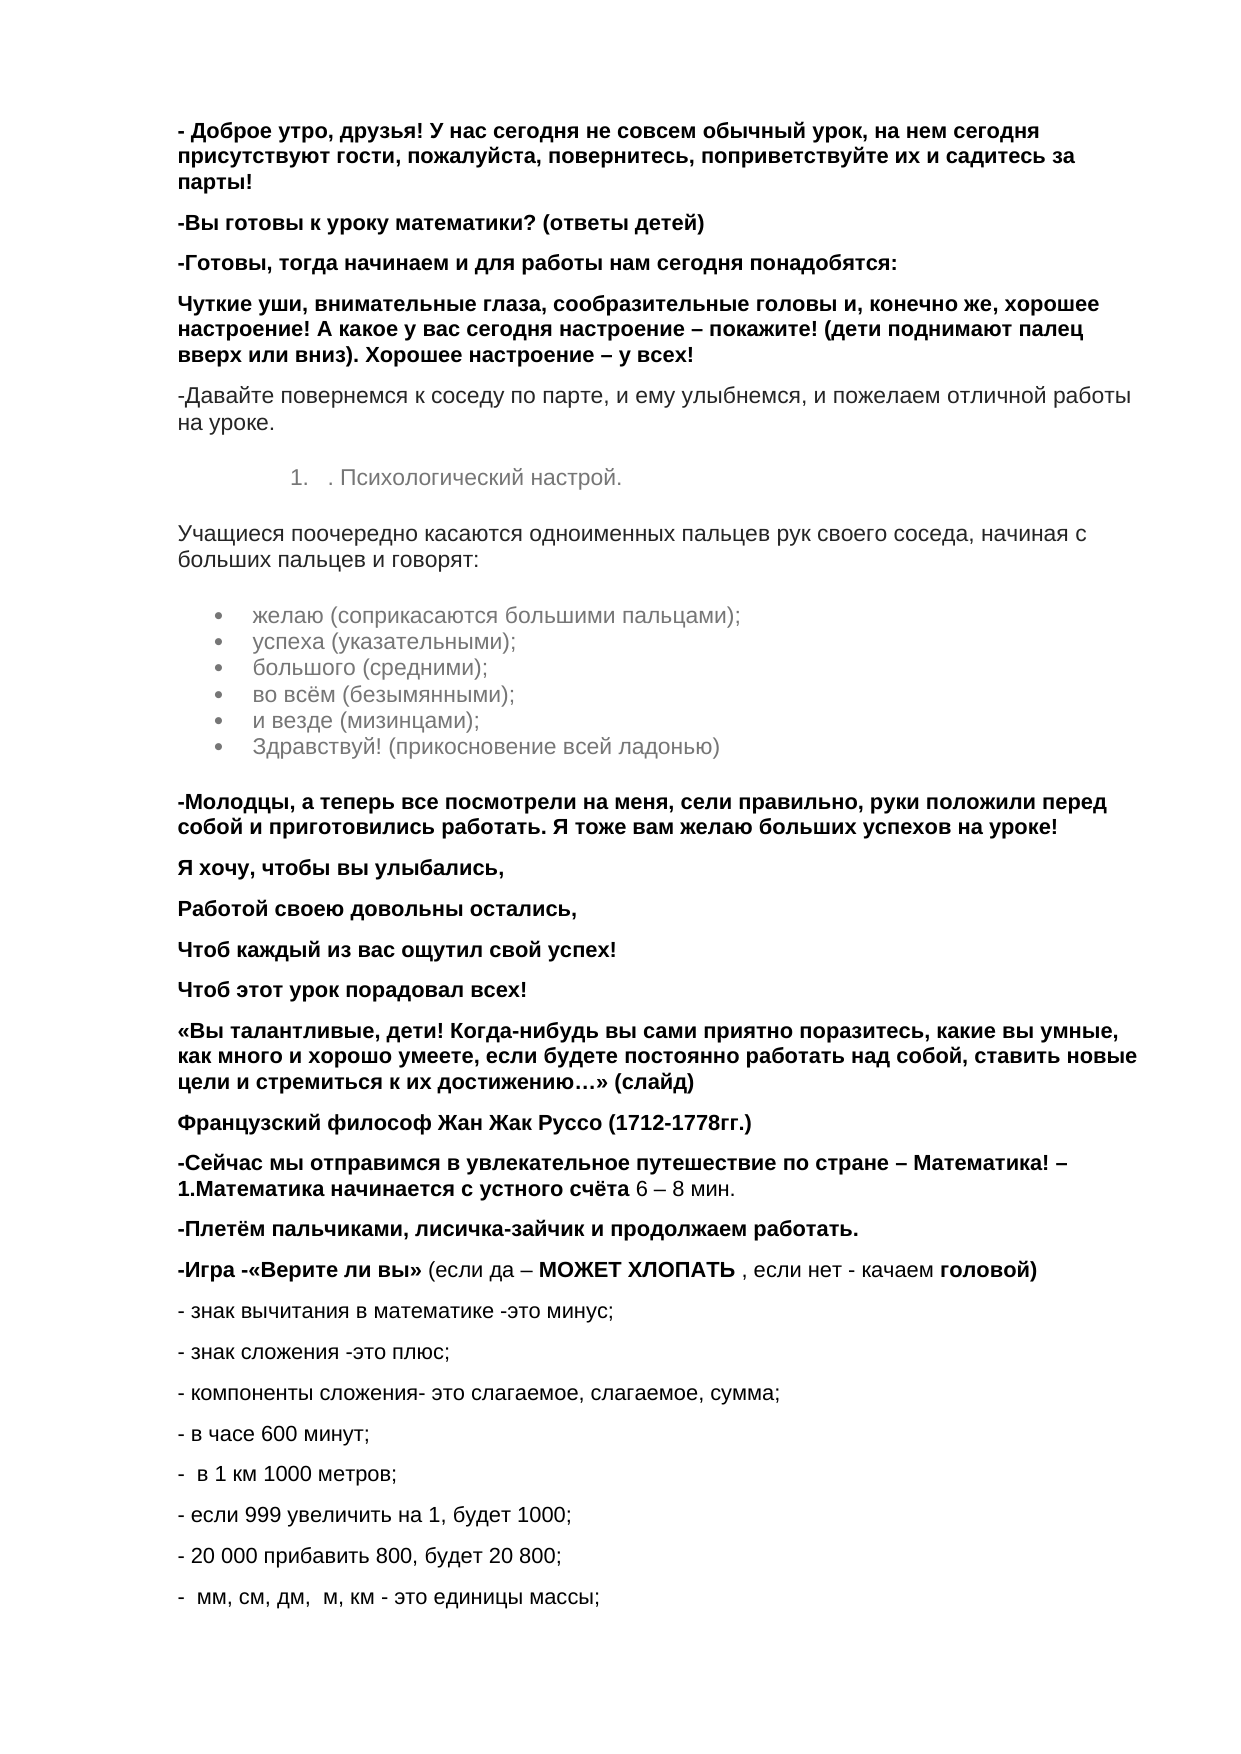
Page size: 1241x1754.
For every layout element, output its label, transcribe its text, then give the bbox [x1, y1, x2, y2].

text - компоненты сложения- это слагаемое, слагаемое, сумма; [177, 1380, 1152, 1405]
text -Вы готовы к уроку математики? (ответы детей) [177, 209, 1152, 234]
list Здравствуй! (прикосновение всей ладонью) [215, 733, 1152, 760]
list большого (средними); [215, 654, 1152, 681]
text -Плетём пальчиками, лисичка-зайчик и продолжаем работать. [177, 1216, 1152, 1242]
list . Психологический настрой. [290, 464, 1152, 491]
text Работой своею довольны остались, [177, 896, 1152, 921]
text Чуткие уши, внимательные глаза, сообразительные головы и, конечно же, хорошее настроение! А какое у вас сегодня настроение – покажите! (дети поднимают палец вверх или вниз). Хорошее настроение – у всех! [177, 291, 1152, 367]
list во всём (безымянными); [215, 681, 1152, 707]
text «Вы талантливые, дети! Когда-нибудь вы сами приятно поразитесь, какие вы умные, как много и хорошо умеете, если будете постоянно работать над собой, ставить новые цели и стремиться к их достижению…» (слайд) [177, 1018, 1152, 1094]
text - в часе 600 минут; [177, 1421, 1152, 1446]
text Чтоб каждый из вас ощутил свой успех! [177, 937, 1152, 962]
list желаю (соприкасаются большими пальцами); [215, 602, 1152, 628]
text Учащиеся поочередно касаются одноименных пальцев рук своего соседа, начиная с больших пальцев и говорят: [479, 520, 1152, 572]
text -Молодцы, а теперь все посмотрели на меня, сели правильно, руки положили перед собой и приготовились работать. Я тоже вам желаю больших успехов на уроке! [177, 789, 1152, 839]
list и везде (мизинцами); [215, 707, 1152, 733]
text -Давайте повернемся к соседу по парте, и ему улыбнемся, и пожелаем отличной работы на уроке. [275, 382, 1152, 435]
list успеха (указательными); [215, 628, 1152, 654]
text - если 999 увеличить на 1, будет 1000; [177, 1502, 1152, 1527]
text - 20 000 прибавить 800, будет 20 800; [177, 1543, 1152, 1568]
text Чтоб этот урок порадовал всех! [177, 977, 1152, 1003]
text -Сейчас мы отправимся в увлекательное путешествие по стране – Математика! –1.Математика начинается с устного счёта 6 – 8 мин. [177, 1150, 1152, 1201]
text - знак сложения -это плюс; [177, 1339, 1152, 1364]
text Французский философ Жан Жак Руссо (1712-1778гг.) [177, 1109, 1152, 1135]
text -Игра -«Верите ли вы» (если да – МОЖЕТ ХЛОПАТЬ , если нет - качаем головой) [177, 1257, 1152, 1282]
text Я хочу, чтобы вы улыбались, [177, 855, 1152, 880]
text -Готовы, тогда начинаем и для работы нам сегодня понадобятся: [177, 250, 1152, 275]
text - мм, см, дм, м, км - это единицы массы; [177, 1584, 1152, 1609]
text - знак вычитания в математике -это минус; [177, 1298, 1152, 1323]
text - Доброе утро, друзья! У нас сегодня не совсем обычный урок, на нем сегодня присутствуют гости, пожалуйста, повернитесь, поприветствуйте их и садитесь за парты! [177, 118, 1152, 194]
text - в 1 км 1000 метров; [177, 1461, 1152, 1487]
